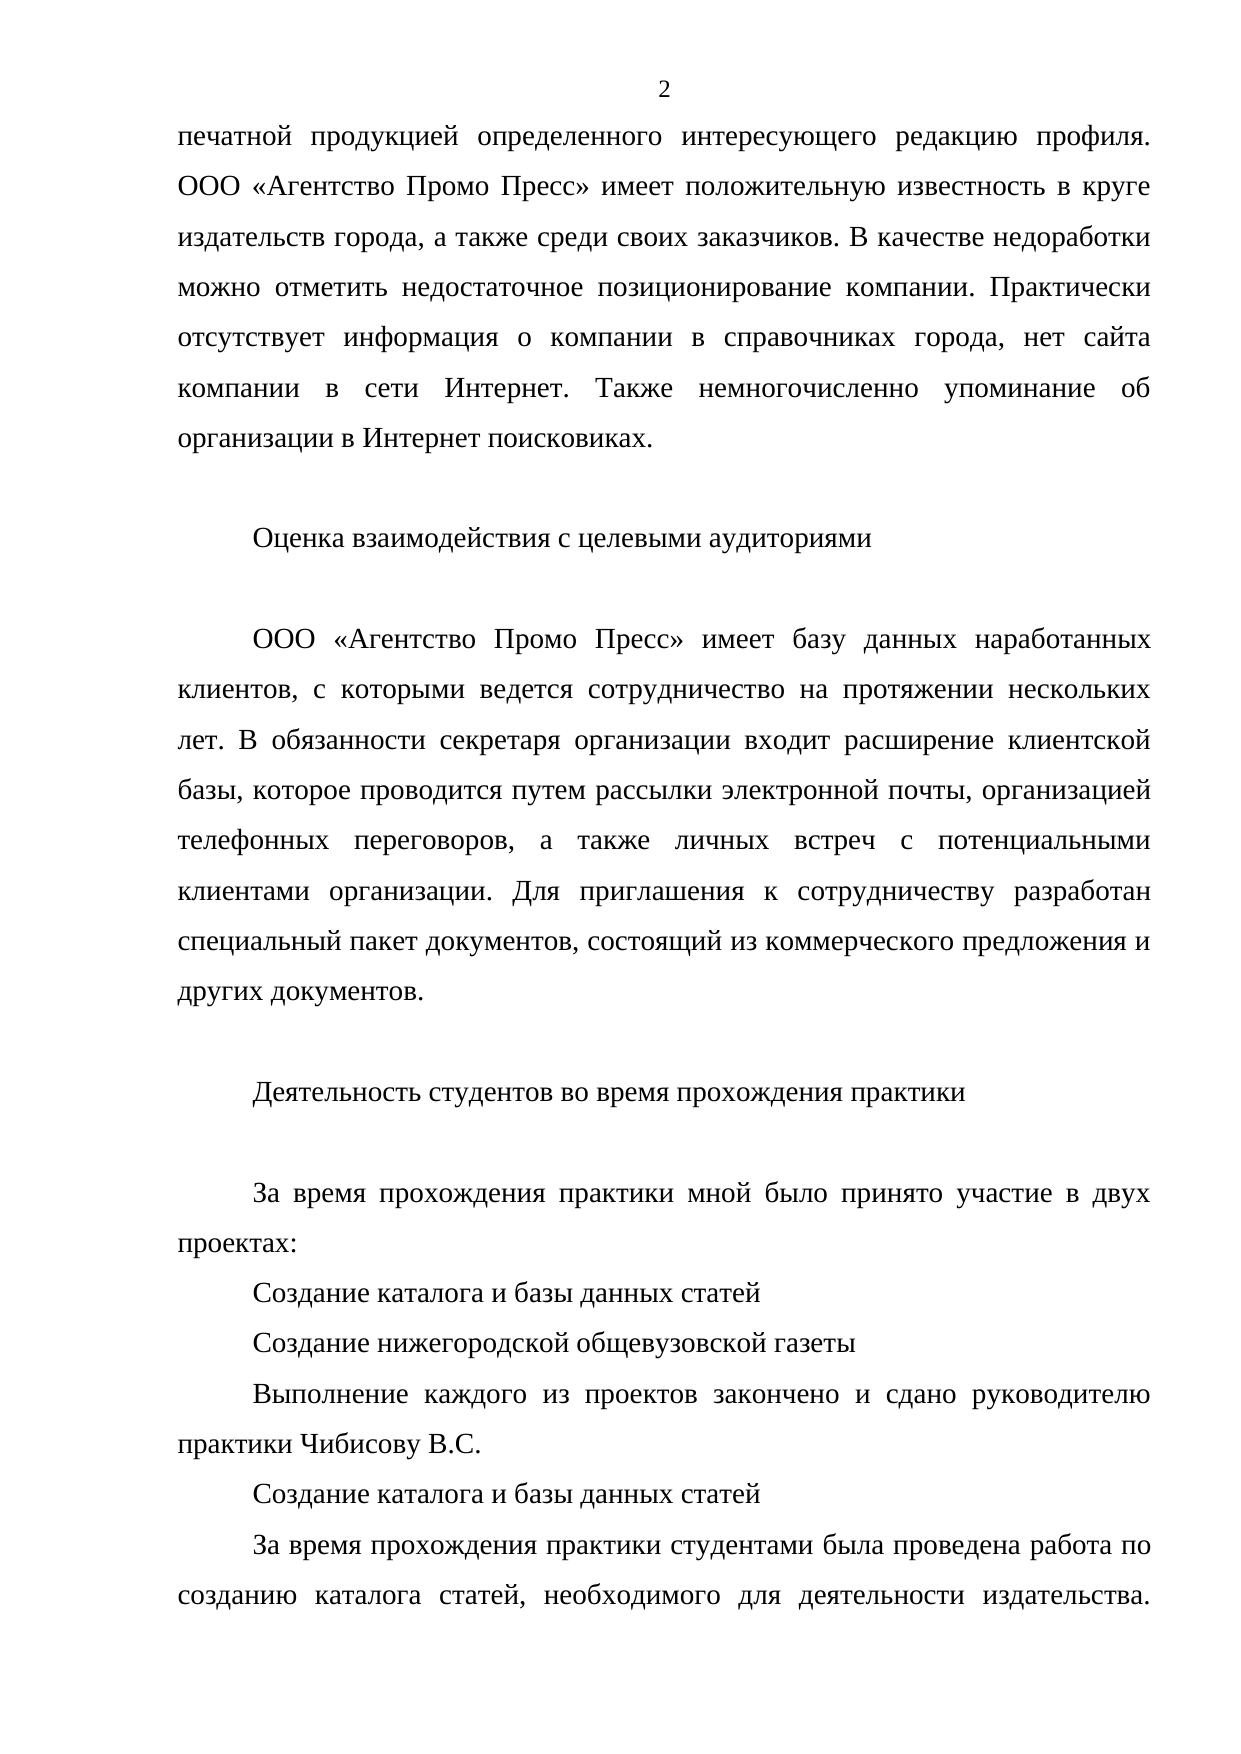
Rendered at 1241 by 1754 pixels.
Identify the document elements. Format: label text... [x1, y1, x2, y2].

text Оценка взаимодействия с целевыми аудиториями [177, 521, 1152, 554]
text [177, 1527, 1152, 1611]
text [177, 118, 1152, 453]
text Создание нижегородской общевузовской газеты [177, 1326, 1152, 1359]
text Выполнение каждого из проектов закончено и сдано руководителю практики Чибисову В.С. [177, 1376, 1152, 1460]
text За время прохождения практики мной было принято участие в двух проектах: [177, 1175, 1152, 1258]
text Создание каталога и базы данных статей [177, 1477, 1152, 1510]
text Создание каталога и базы данных статей [177, 1275, 1152, 1309]
text ООО «Агентство Промо Пресс» имеет базу данных наработанных клиентов, с которыми ведется сотрудничество на протяжении нескольких лет. В обязанности секретаря организации входит расширение клиентской базы, которое проводится путем рассылки электронной почты, организацией телефонных переговоров, а также личных встреч с потенциальными клиентами организации. Для приглашения к сотрудничеству разработан специальный пакет документов, состоящий из коммерческого предложения и других документов. [177, 621, 1152, 1007]
text Деятельность студентов во время прохождения практики [177, 1074, 1152, 1108]
